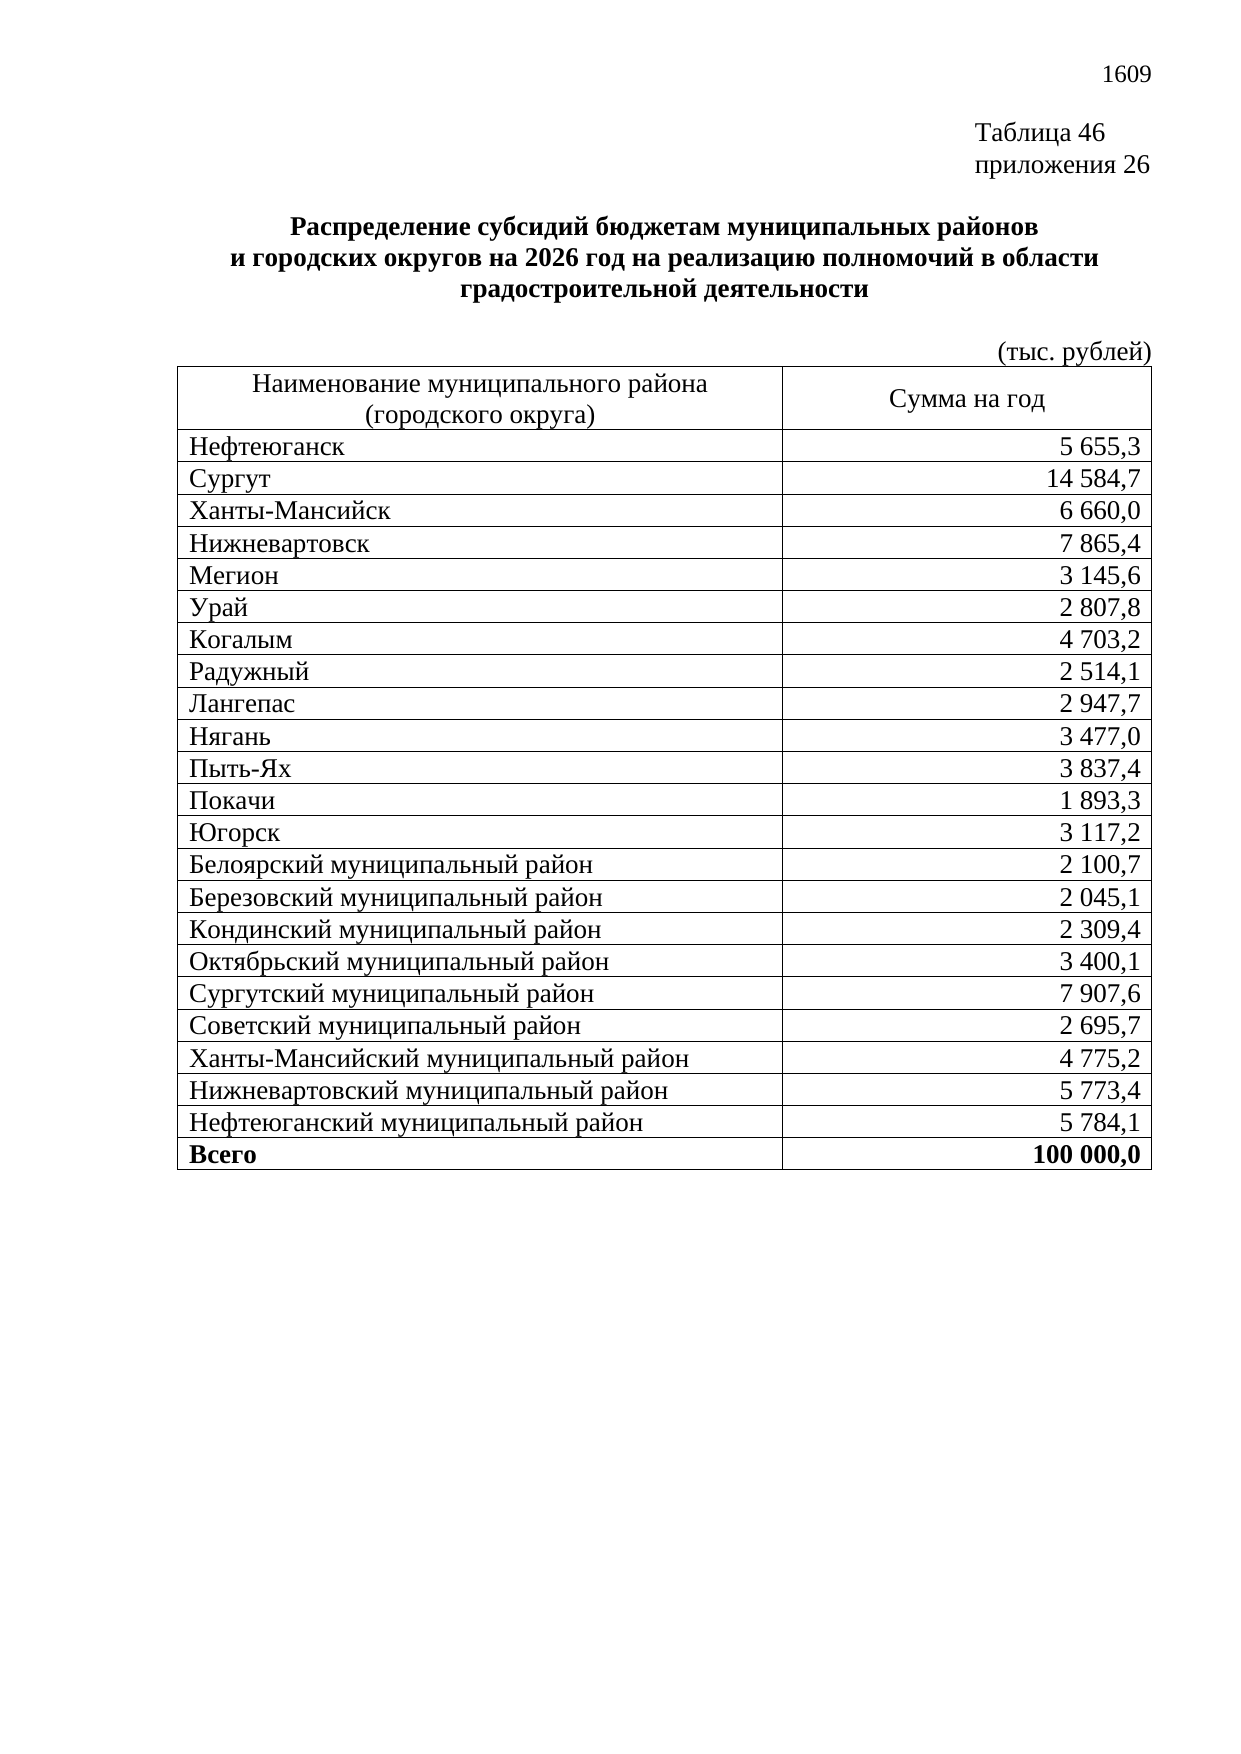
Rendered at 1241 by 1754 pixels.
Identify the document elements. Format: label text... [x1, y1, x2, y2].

table_cell Мегион [178, 559, 782, 590]
text Таблица 46 [974, 117, 1152, 148]
table_cell 3 400,1 [783, 945, 1151, 976]
table_cell 14 584,7 [783, 462, 1151, 493]
table_cell 2 947,7 [783, 688, 1151, 719]
table_header Наименование муниципального района (городского округа) [178, 367, 782, 429]
text и городских округов на 2026 год на реализацию полномочий в области градостроительной деятельности [177, 241, 1152, 303]
table_cell 4 703,2 [783, 623, 1151, 654]
table_cell 2 514,1 [783, 655, 1151, 687]
table_cell Сургутский муниципальный район [178, 977, 782, 1008]
table_cell Югорск [178, 816, 782, 847]
table_cell Белоярский муниципальный район [178, 849, 782, 880]
table_cell 2 807,8 [783, 591, 1151, 622]
text Распределение субсидий бюджетам муниципальных районов [177, 210, 1152, 241]
table_cell Когалым [178, 623, 782, 654]
table_cell 2 100,7 [783, 849, 1151, 880]
table_cell Ханты-Мансийск [178, 495, 782, 526]
table_cell 2 045,1 [783, 881, 1151, 912]
text приложения 26 [974, 148, 1152, 179]
table_cell Урай [178, 591, 782, 622]
table_cell 100 000,0 [783, 1138, 1151, 1169]
table_cell Березовский муниципальный район [178, 881, 782, 912]
table_cell 7 865,4 [783, 527, 1151, 558]
table_cell Советский муниципальный район [178, 1010, 782, 1041]
table_cell Всего [178, 1138, 782, 1169]
table_cell Радужный [178, 655, 782, 687]
table_cell 3 477,0 [783, 720, 1151, 751]
table_cell Ханты-Мансийский муниципальный район [178, 1042, 782, 1073]
table_cell Кондинский муниципальный район [178, 913, 782, 944]
table_cell Октябрьский муниципальный район [178, 945, 782, 976]
table_cell Сургут [178, 462, 782, 493]
table_cell Нефтеюганский муниципальный район [178, 1106, 782, 1137]
table_cell Нижневартовск [178, 527, 782, 558]
table_cell 6 660,0 [783, 495, 1151, 526]
table_cell Нижневартовский муниципальный район [178, 1074, 782, 1105]
table_cell 4 775,2 [783, 1042, 1151, 1073]
table_cell 3 117,2 [783, 816, 1151, 847]
table_cell Пыть-Ях [178, 752, 782, 783]
table_cell 2 309,4 [783, 913, 1151, 944]
table_header Сумма на год [783, 367, 1151, 429]
table_cell 5 773,4 [783, 1074, 1151, 1105]
table_cell 3 837,4 [783, 752, 1151, 783]
table_cell 7 907,6 [783, 977, 1151, 1008]
table_cell 2 695,7 [783, 1010, 1151, 1041]
table_cell 1 893,3 [783, 784, 1151, 815]
table_cell 3 145,6 [783, 559, 1151, 590]
table_cell Лангепас [178, 688, 782, 719]
table_cell Нягань [178, 720, 782, 751]
table_cell 5 655,3 [783, 430, 1151, 461]
table_cell Покачи [178, 784, 782, 815]
text (тыс. рублей) [177, 334, 1152, 366]
table_cell 5 784,1 [783, 1106, 1151, 1137]
table_cell Нефтеюганск [178, 430, 782, 461]
